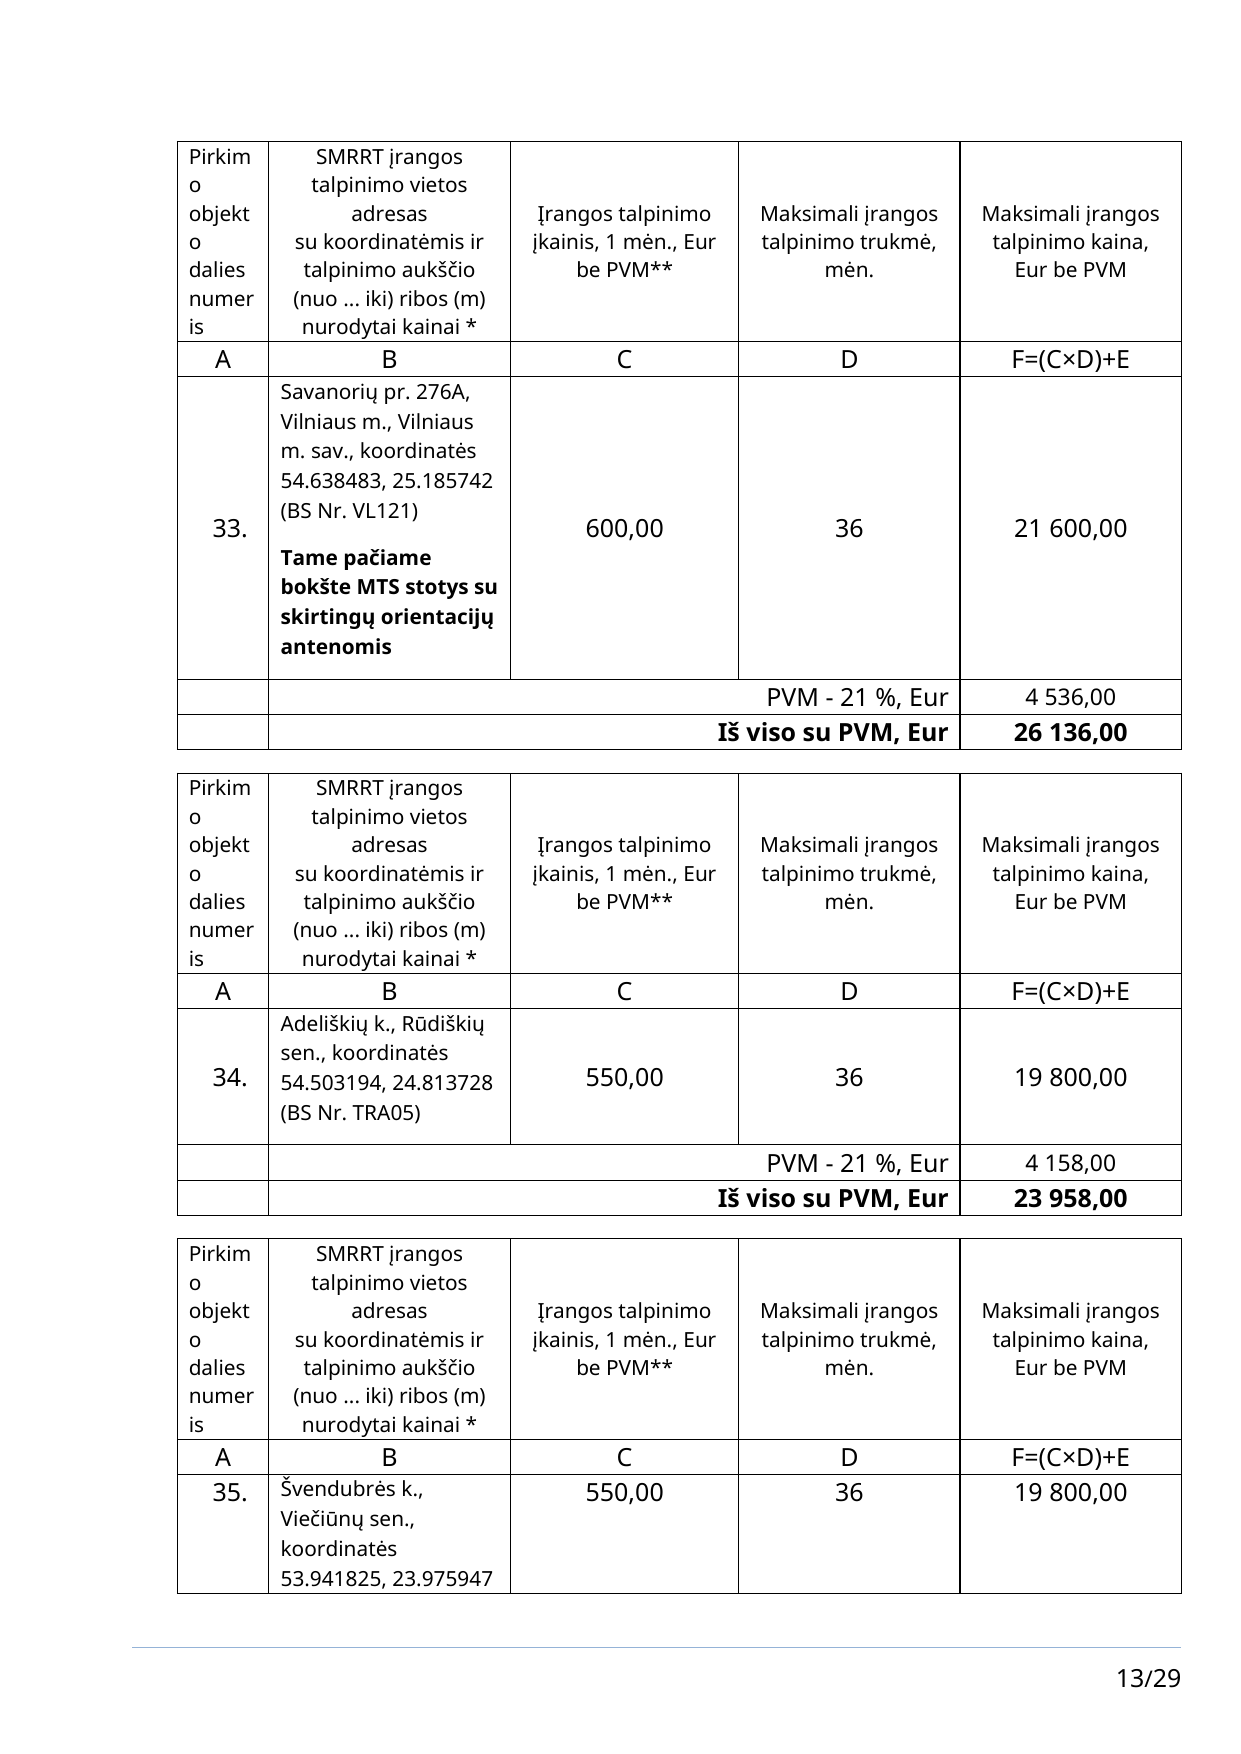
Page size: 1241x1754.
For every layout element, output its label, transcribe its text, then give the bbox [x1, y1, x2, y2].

table_header Maksimali įrangos talpinimo trukmė, mėn. [739, 142, 959, 341]
table_cell 550,00 [511, 1475, 738, 1592]
table_cell B [269, 342, 510, 376]
table_cell 4 158,00 [961, 1145, 1181, 1179]
table_cell PVM - 21 %, Eur [269, 680, 959, 713]
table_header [269, 1239, 510, 1438]
table_cell [178, 680, 268, 713]
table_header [739, 1239, 959, 1438]
table_cell D [739, 1440, 959, 1473]
table_cell Iš viso su PVM, Eur [269, 1181, 959, 1214]
table_cell F=(C×D)+E [961, 342, 1181, 376]
table_cell 36 [739, 377, 959, 678]
table_header Pirkimo objekto dalies numeris [178, 774, 268, 972]
table_cell D [739, 342, 959, 376]
table_cell C [511, 974, 738, 1008]
table_cell Savanorių pr. 276A, Vilniaus m., Vilniaus m. sav., koordinatės 54.638483, 25.185742 (BS Nr. VL121) Tame pačiame bokšte MTS stotys su skirtingų orientacijų antenomis [269, 377, 510, 678]
table_cell 600,00 [511, 377, 738, 678]
table_cell [178, 1181, 268, 1214]
table_cell Adeliškių k., Rūdiškių sen., koordinatės 54.503194, 24.813728 (BS Nr. TRA05) [269, 1009, 510, 1144]
table_header Pirkimo objekto dalies numeris [178, 1239, 268, 1438]
table_cell B [269, 1440, 510, 1473]
table_cell A [178, 342, 268, 376]
table_cell F=(C×D)+E [961, 1440, 1181, 1473]
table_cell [269, 1475, 510, 1592]
table_cell 550,00 [511, 1009, 738, 1144]
table_cell 35. [178, 1475, 268, 1592]
table_header Įrangos talpinimo įkainis, 1 mėn., Eur be PVM** [511, 142, 738, 341]
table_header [511, 1239, 738, 1438]
table_cell 23 958,00 [961, 1181, 1181, 1214]
table_cell 36 [739, 1009, 959, 1144]
table_header Pirkimo objekto dalies numeris [178, 142, 268, 341]
table_header Maksimali įrangos talpinimo trukmė, mėn. [739, 774, 959, 972]
table_cell 4 536,00 [961, 680, 1181, 713]
table_header SMRRT įrangos talpinimo vietos adresas su koordinatėmis ir talpinimo aukščio (nuo ... iki) ribos (m) nurodytai kainai * [269, 142, 510, 341]
table_cell 19 800,00 [961, 1009, 1181, 1144]
table_cell 26 136,00 [961, 715, 1181, 749]
table_cell 33. [178, 377, 268, 678]
table_cell [178, 1145, 268, 1179]
table_header Įrangos talpinimo įkainis, 1 mėn., Eur be PVM** [511, 774, 738, 972]
table_cell D [739, 974, 959, 1008]
table_cell 34. [178, 1009, 268, 1144]
table_header Maksimali įrangos talpinimo kaina, Eur be PVM [961, 774, 1181, 972]
table_cell 36 [739, 1475, 959, 1592]
table_cell F=(C×D)+E [961, 974, 1181, 1008]
table_cell 21 600,00 [961, 377, 1181, 678]
table_cell A [178, 1440, 268, 1473]
table_cell 19 800,00 [961, 1475, 1181, 1592]
table_cell A [178, 974, 268, 1008]
table_cell C [511, 342, 738, 376]
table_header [961, 1239, 1181, 1438]
table_cell PVM - 21 %, Eur [269, 1145, 959, 1179]
table_cell Iš viso su PVM, Eur [269, 715, 959, 749]
table_cell [178, 715, 268, 749]
table_cell B [269, 974, 510, 1008]
table_header SMRRT įrangos talpinimo vietos adresas su koordinatėmis ir talpinimo aukščio (nuo ... iki) ribos (m) nurodytai kainai * [269, 774, 510, 972]
table_cell C [511, 1440, 738, 1473]
table_header Maksimali įrangos talpinimo kaina, Eur be PVM [961, 142, 1181, 341]
